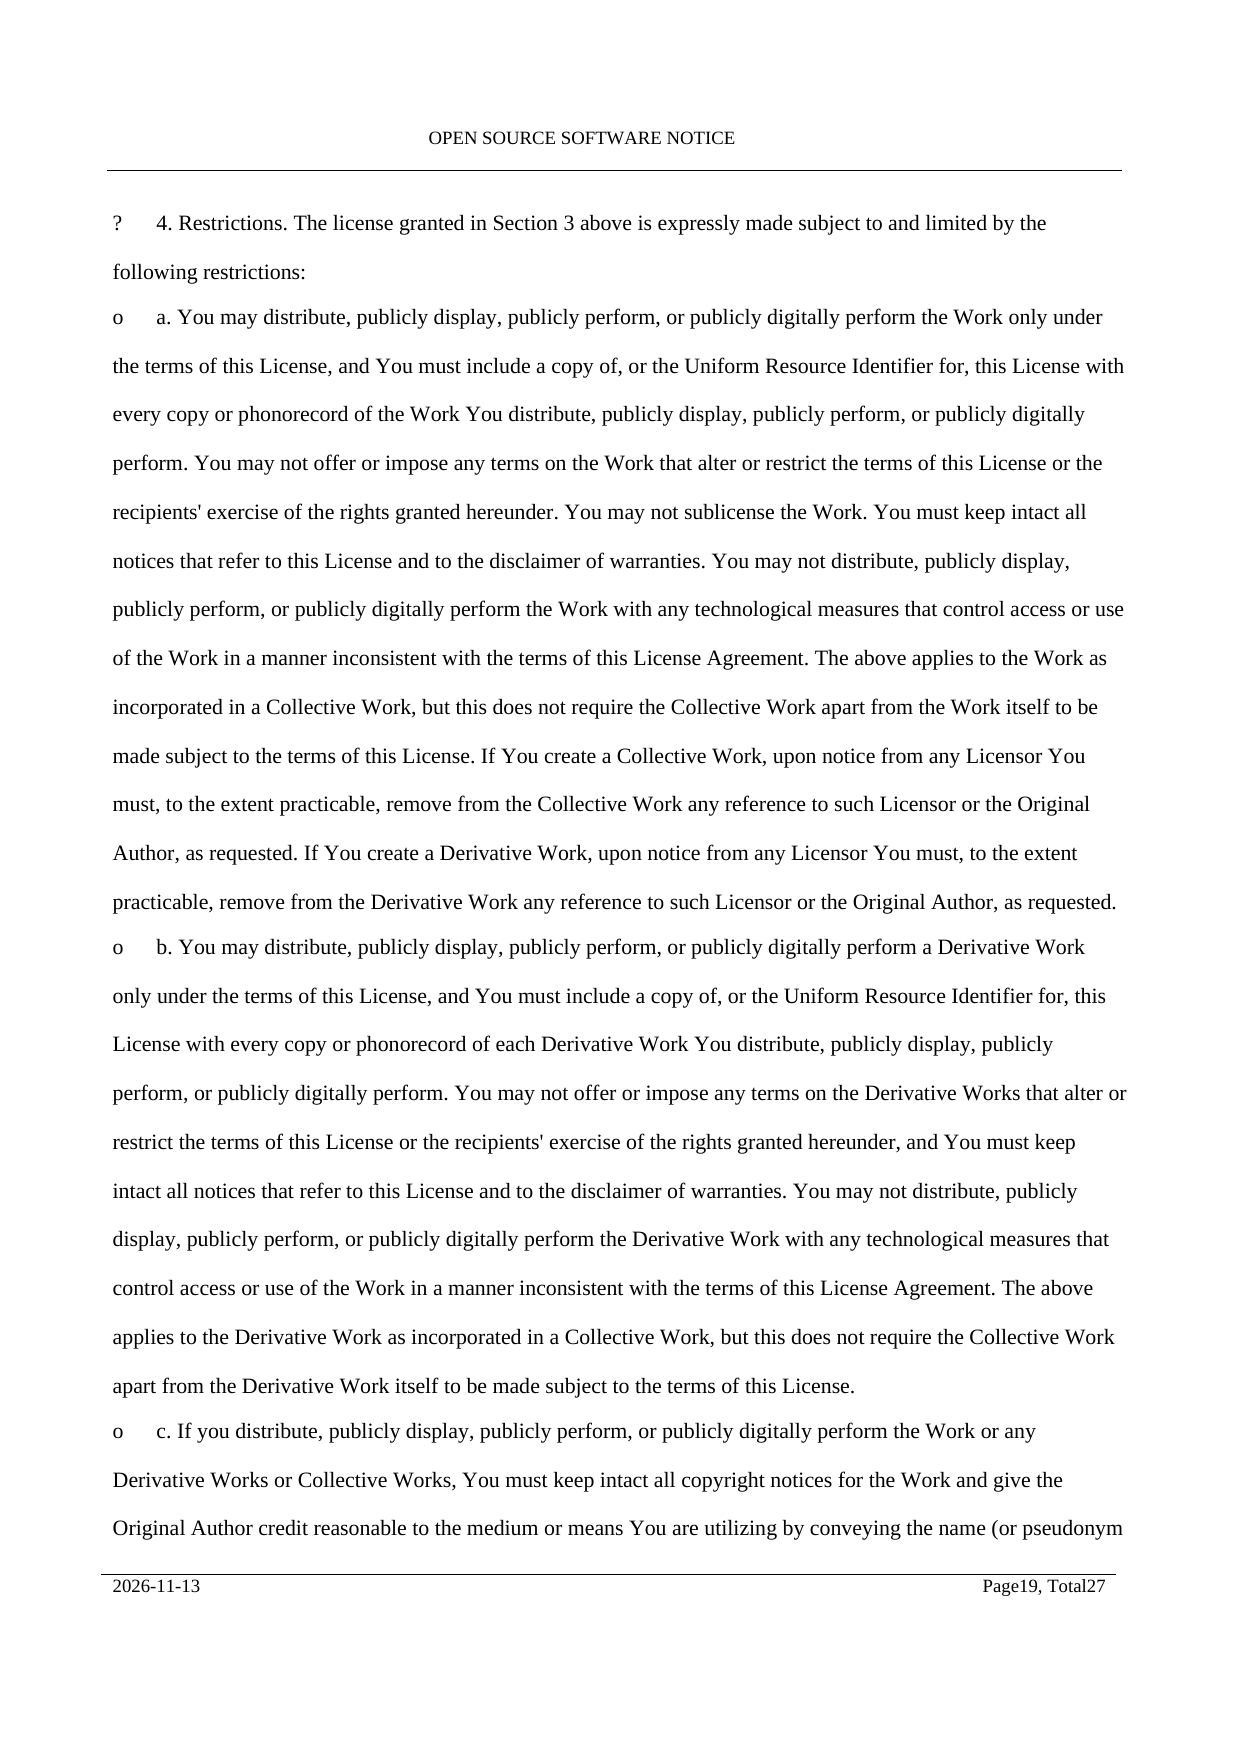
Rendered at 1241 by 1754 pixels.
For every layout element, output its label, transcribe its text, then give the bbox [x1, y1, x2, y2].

text o a. You may distribute, publicly display, publicly perform, or publicly digitally perform the Work only under the terms of this License, and You must include a copy of, or the Uniform Resource Identifier for, this License with every copy or phonorecord of the Work You distribute, publicly display, publicly perform, or publicly digitally perform. You may not offer or impose any terms on the Work that alter or restrict the terms of this License or the recipients' exercise of the rights granted hereunder. You may not sublicense the Work. You must keep intact all notices that refer to this License and to the disclaimer of warranties. You may not distribute, publicly display, publicly perform, or publicly digitally perform the Work with any technological measures that control access or use of the Work in a manner inconsistent with the terms of this License Agreement. The above applies to the Work as incorporated in a Collective Work, but this does not require the Collective Work apart from the Work itself to be made subject to the terms of this License. If You create a Collective Work, upon notice from any Licensor You must, to the extent practicable, remove from the Collective Work any reference to such Licensor or the Original Author, as requested. If You create a Derivative Work, upon notice from any Licensor You must, to the extent practicable, remove from the Derivative Work any reference to such Licensor or the Original Author, as requested. [112, 300, 1128, 918]
text ? 4. Restrictions. The license granted in Section 3 above is expressly made subject to and limited by the following restrictions: [112, 206, 1128, 288]
text o b. You may distribute, publicly display, publicly perform, or publicly digitally perform a Derivative Work only under the terms of this License, and You must include a copy of, or the Uniform Resource Identifier for, this License with every copy or phonorecord of each Derivative Work You distribute, publicly display, publicly perform, or publicly digitally perform. You may not offer or impose any terms on the Derivative Works that alter or restrict the terms of this License or the recipients' exercise of the rights granted hereunder, and You must keep intact all notices that refer to this License and to the disclaimer of warranties. You may not distribute, publicly display, publicly perform, or publicly digitally perform the Derivative Work with any technological measures that control access or use of the Work in a manner inconsistent with the terms of this License Agreement. The above applies to the Derivative Work as incorporated in a Collective Work, but this does not require the Collective Work apart from the Derivative Work itself to be made subject to the terms of this License. [112, 930, 1128, 1402]
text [112, 1414, 1128, 1544]
